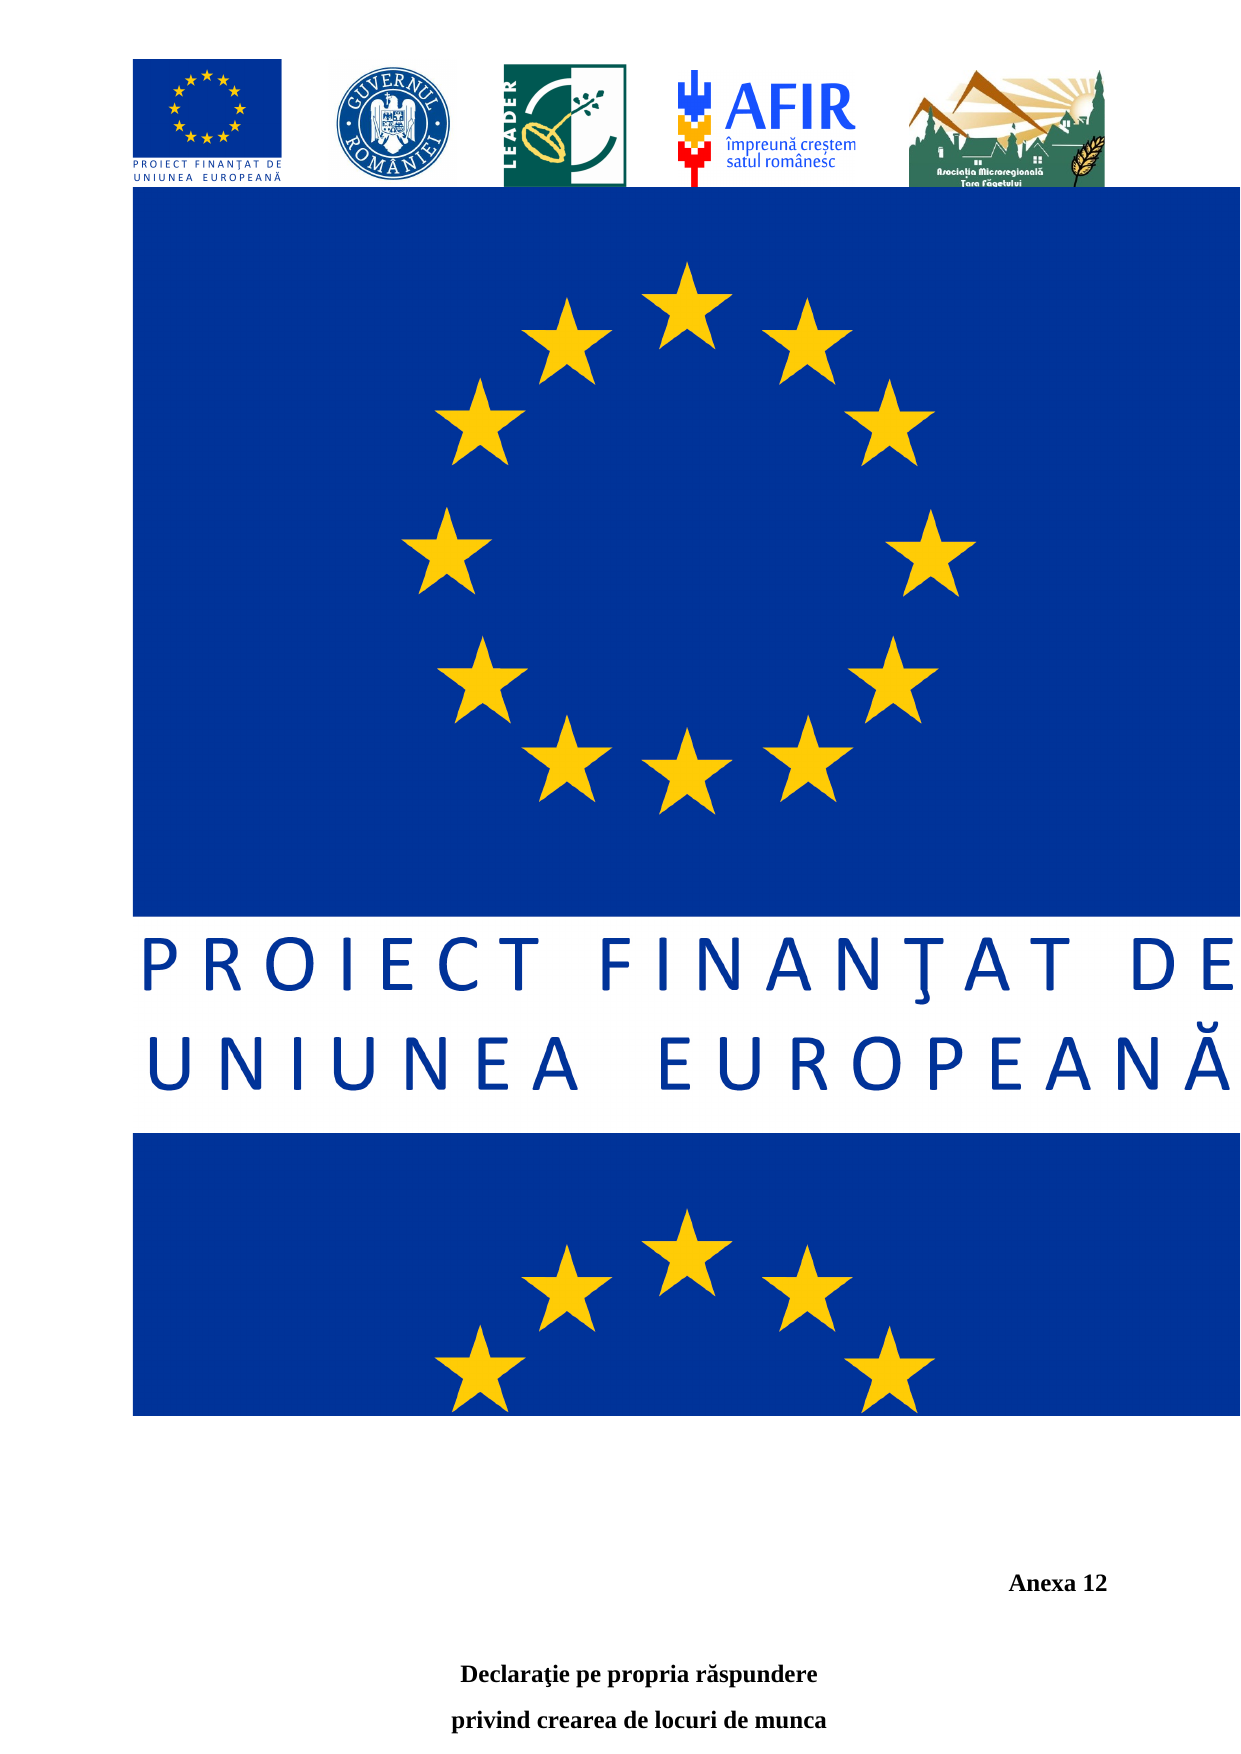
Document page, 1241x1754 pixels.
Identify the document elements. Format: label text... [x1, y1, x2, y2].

text Anexa 12 [170, 1568, 1107, 1597]
text Declaraţie pe propria răspundere [170, 1659, 1107, 1688]
picture [132, 59, 1241, 1416]
text privind crearea de locuri de munca [170, 1705, 1107, 1733]
picture [907, 70, 1105, 186]
